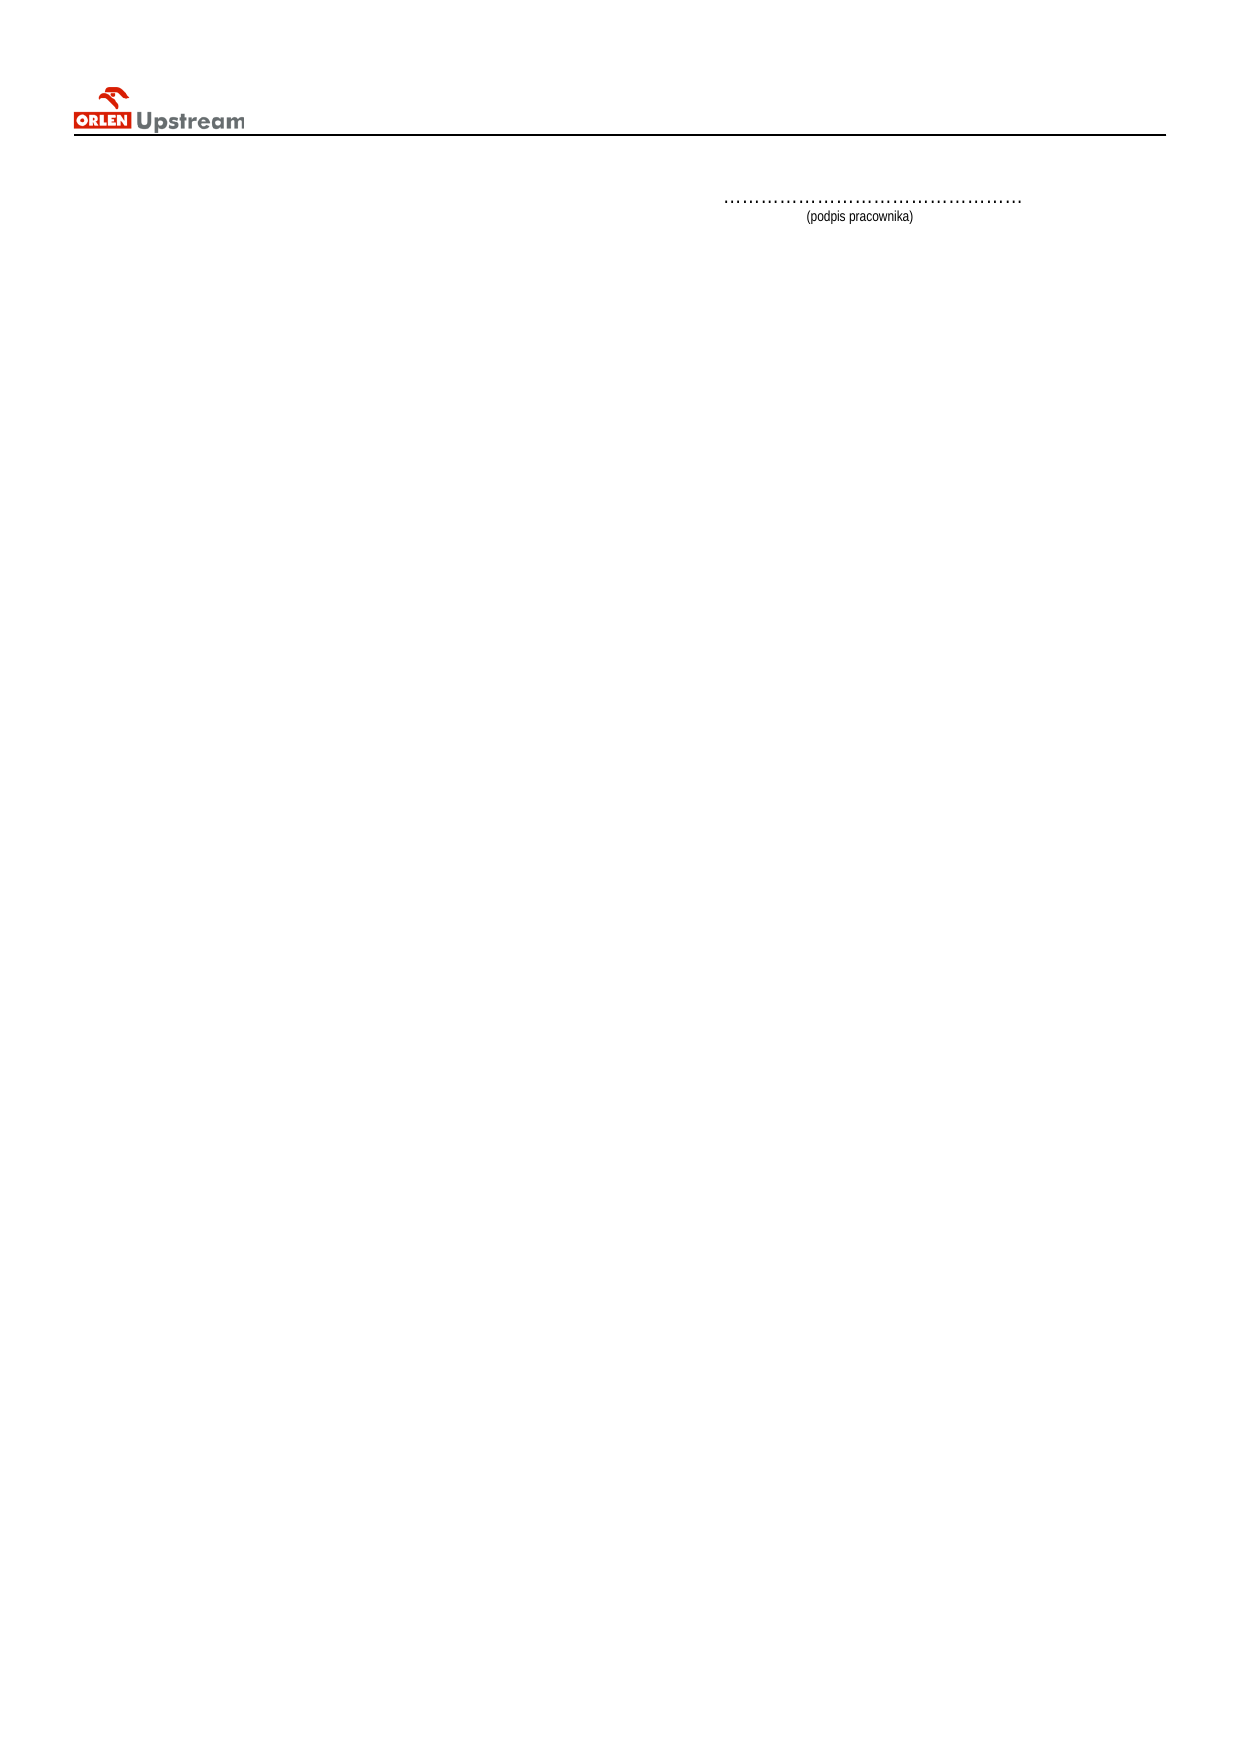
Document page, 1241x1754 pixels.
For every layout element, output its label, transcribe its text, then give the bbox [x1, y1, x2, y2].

picture [73, 64, 244, 156]
text (podpis pracownika) [74, 208, 1166, 225]
text ………………………………………… [74, 182, 1166, 208]
